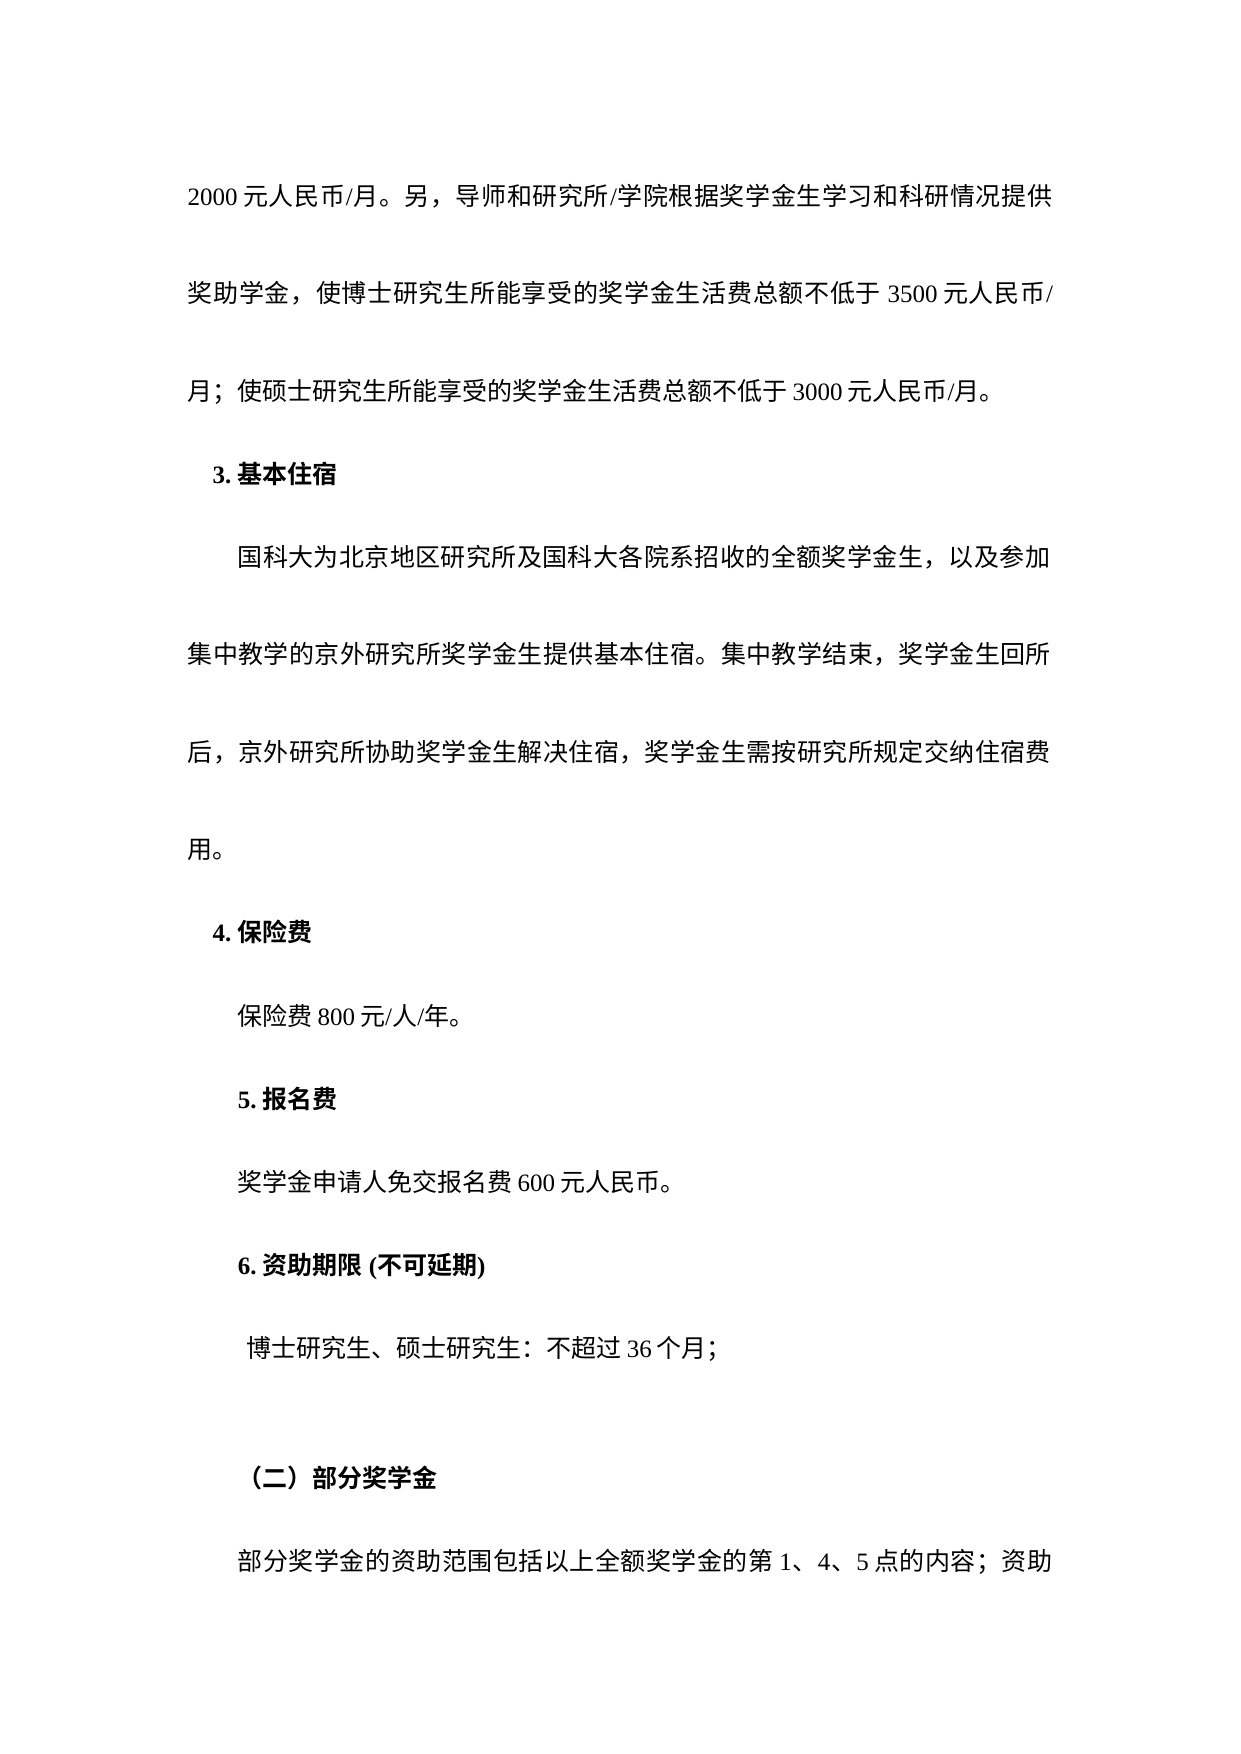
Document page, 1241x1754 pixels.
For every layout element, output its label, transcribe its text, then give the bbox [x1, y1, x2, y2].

list 奖学金申请人免交报名费600元人民币。 [187, 1148, 1053, 1213]
text 4. 保险费 [187, 898, 1053, 963]
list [187, 162, 1053, 422]
list 5. 报名费 [187, 1065, 1053, 1130]
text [187, 1527, 1053, 1592]
text 6. 资助期限 (不可延期) [187, 1231, 1053, 1296]
text （二）部分奖学金 [187, 1444, 1053, 1509]
list 保险费800元/人/年。 [187, 982, 1053, 1047]
list 国科大为北京地区研究所及国科大各院系招收的全额奖学金生，以及参加集中教学的京外研究所奖学金生提供基本住宿。集中教学结束，奖学金生回所后，京外研究所协助奖学金生解决住宿，奖学金生需按研究所规定交纳住宿费用。 [187, 523, 1053, 880]
text 3. 基本住宿 [187, 440, 1053, 505]
list 博士研究生、硕士研究生：不超过36个月； [247, 1314, 1053, 1379]
